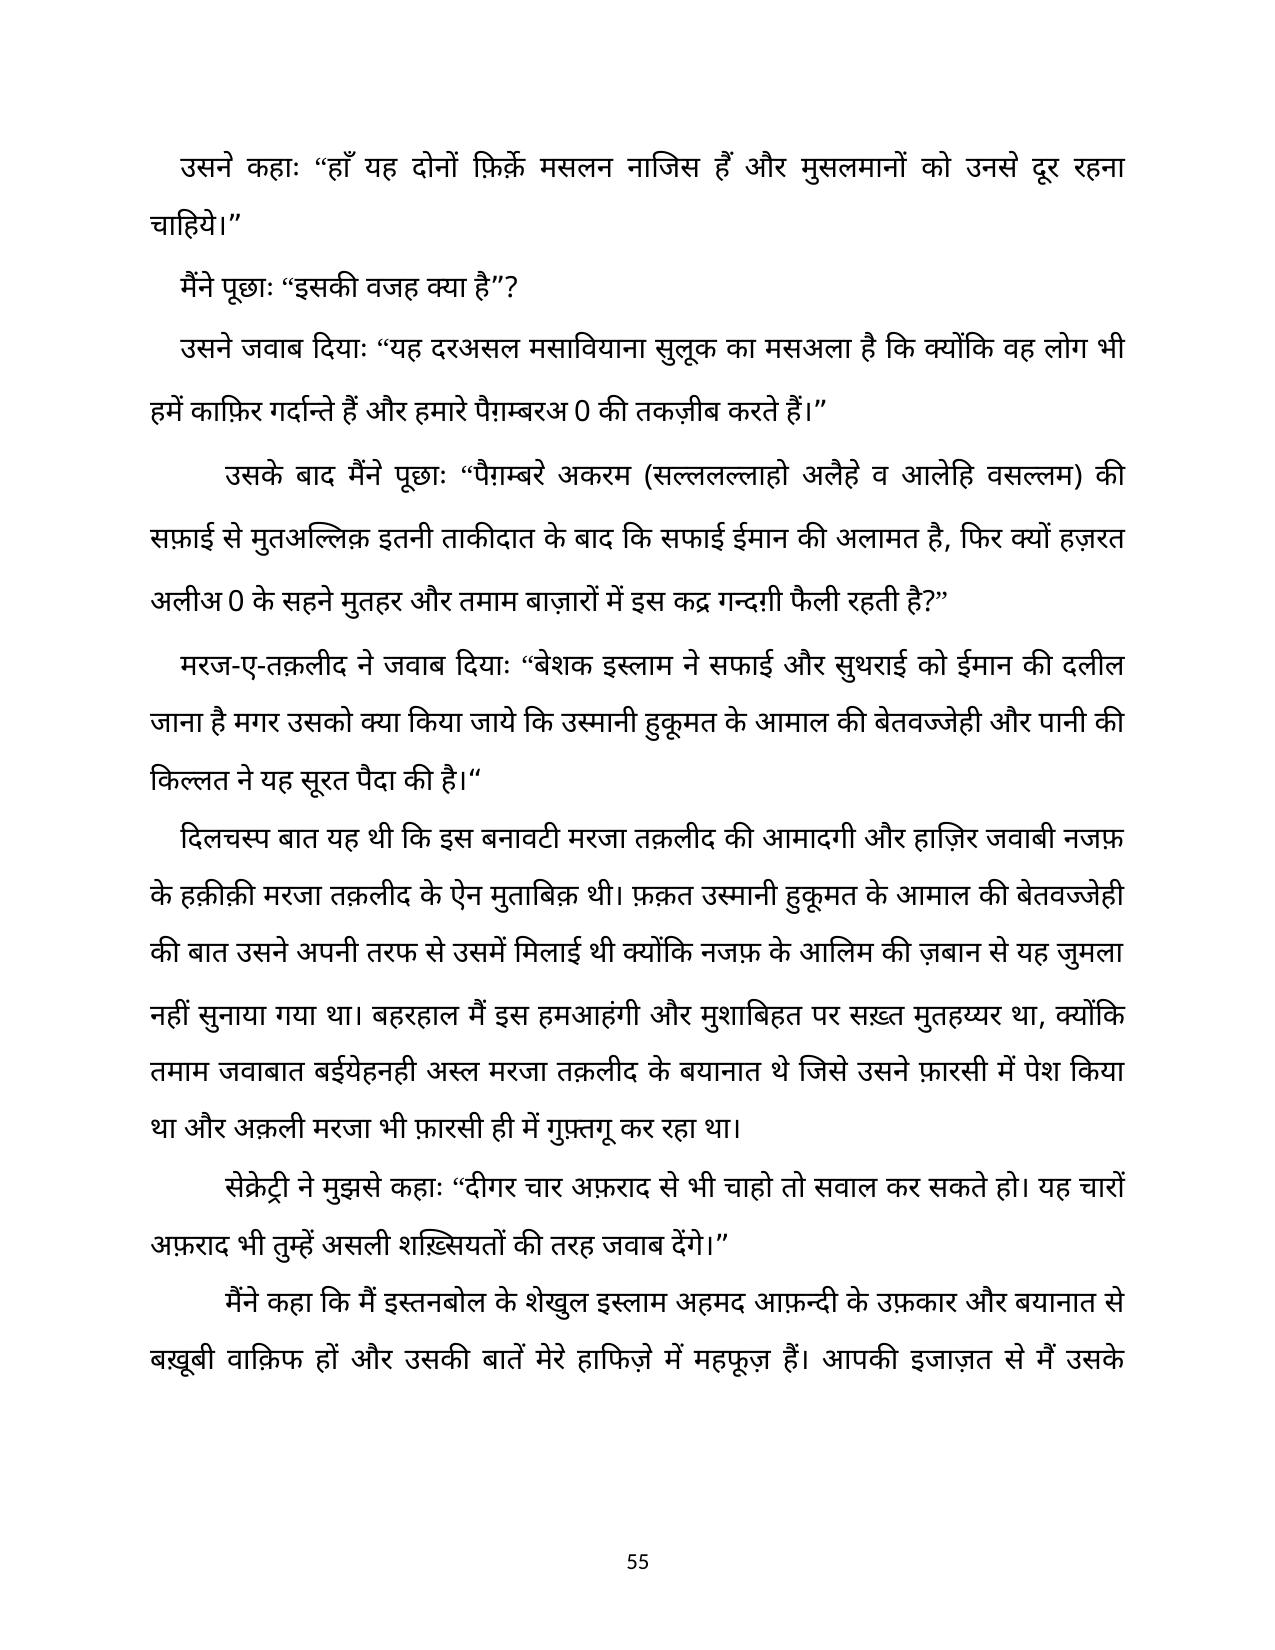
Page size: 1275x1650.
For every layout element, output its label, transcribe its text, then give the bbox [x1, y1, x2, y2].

text मैंने पूछाः “इसकी वजह क्या है”? [150, 267, 1125, 309]
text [150, 1286, 1125, 1381]
text दिलचस्प बात यह थी कि इस बनावटी मरजा तक़लीद की आमादगी और हाज़िर जवाबी नजफ़ के हक़ीक़ी मरजा तक़लीद के ऐन मुताबिक़ थी। फ़क़त उस्मानी हुकूमत के आमाल की बेतवज्जेही की बात उसने अपनी तरफ से उसमें मिलाई थी क्योंकि नजफ़ के आलिम की ज़बान से यह जुमला नहीं सुनाया गया था। बहरहाल मैं इस हमआहंगी और मुशाबिहत पर सख़्त मुतहय्यर था, क्योंकि तमाम जवाबात बईयेहनही अस्ल मरजा तक़लीद के बयानात थे जिसे उसने फ़ारसी में पेश किया था और अक़ली मरजा भी फ़ारसी ही में गुफ़्तगू कर रहा था। [150, 822, 1125, 1151]
text उसके बाद मैंने पूछाः “पैग़म्बरे अकरम (सल्ललल्लाहो अलैहे व आलेहि वसल्लम) की सफ़ाई से मुतअल्लिक़ इतनी ताकीदात के बाद कि सफाई ईमान की अलामत है, फिर क्यों हज़रत अलीअ0 के सहने मुतहर और तमाम बाज़ारों में इस कद्र गन्दग़ी फैली रहती है?” [150, 454, 1125, 623]
text सेक्रेट्री ने मुझसे कहाः “दीगर चार अफ़राद से भी चाहो तो सवाल कर सकते हो। यह चारों अफ़राद भी तुम्हें असली शख़्सियतों की तरह जवाब देंगे।” [150, 1170, 1125, 1267]
text उसने कहाः “हाँ यह दोनों फ़िर्क़े मसलन नाजिस हैं और मुसलमानों को उनसे दूर रहना चाहिये।” [150, 150, 1125, 247]
text मरज-ए-तक़लीद ने जवाब दियाः “बेशक इस्लाम ने सफाई और सुथराई को ईमान की दलील जाना है मगर उसको क्या किया जाये कि उस्मानी हुकूमत के आमाल की बेतवज्जेही और पानी की किल्लत ने यह सूरत पैदा की है।“ [150, 644, 1125, 802]
text उसने जवाब दियाः “यह दरअसल मसावियाना सुलूक का मसअला है कि क्योंकि वह लोग भी हमें काफ़िर गर्दान्ते हैं और हमारे पैग़म्बरअ0 की तकज़ीब करते हैं।” [150, 331, 1125, 433]
